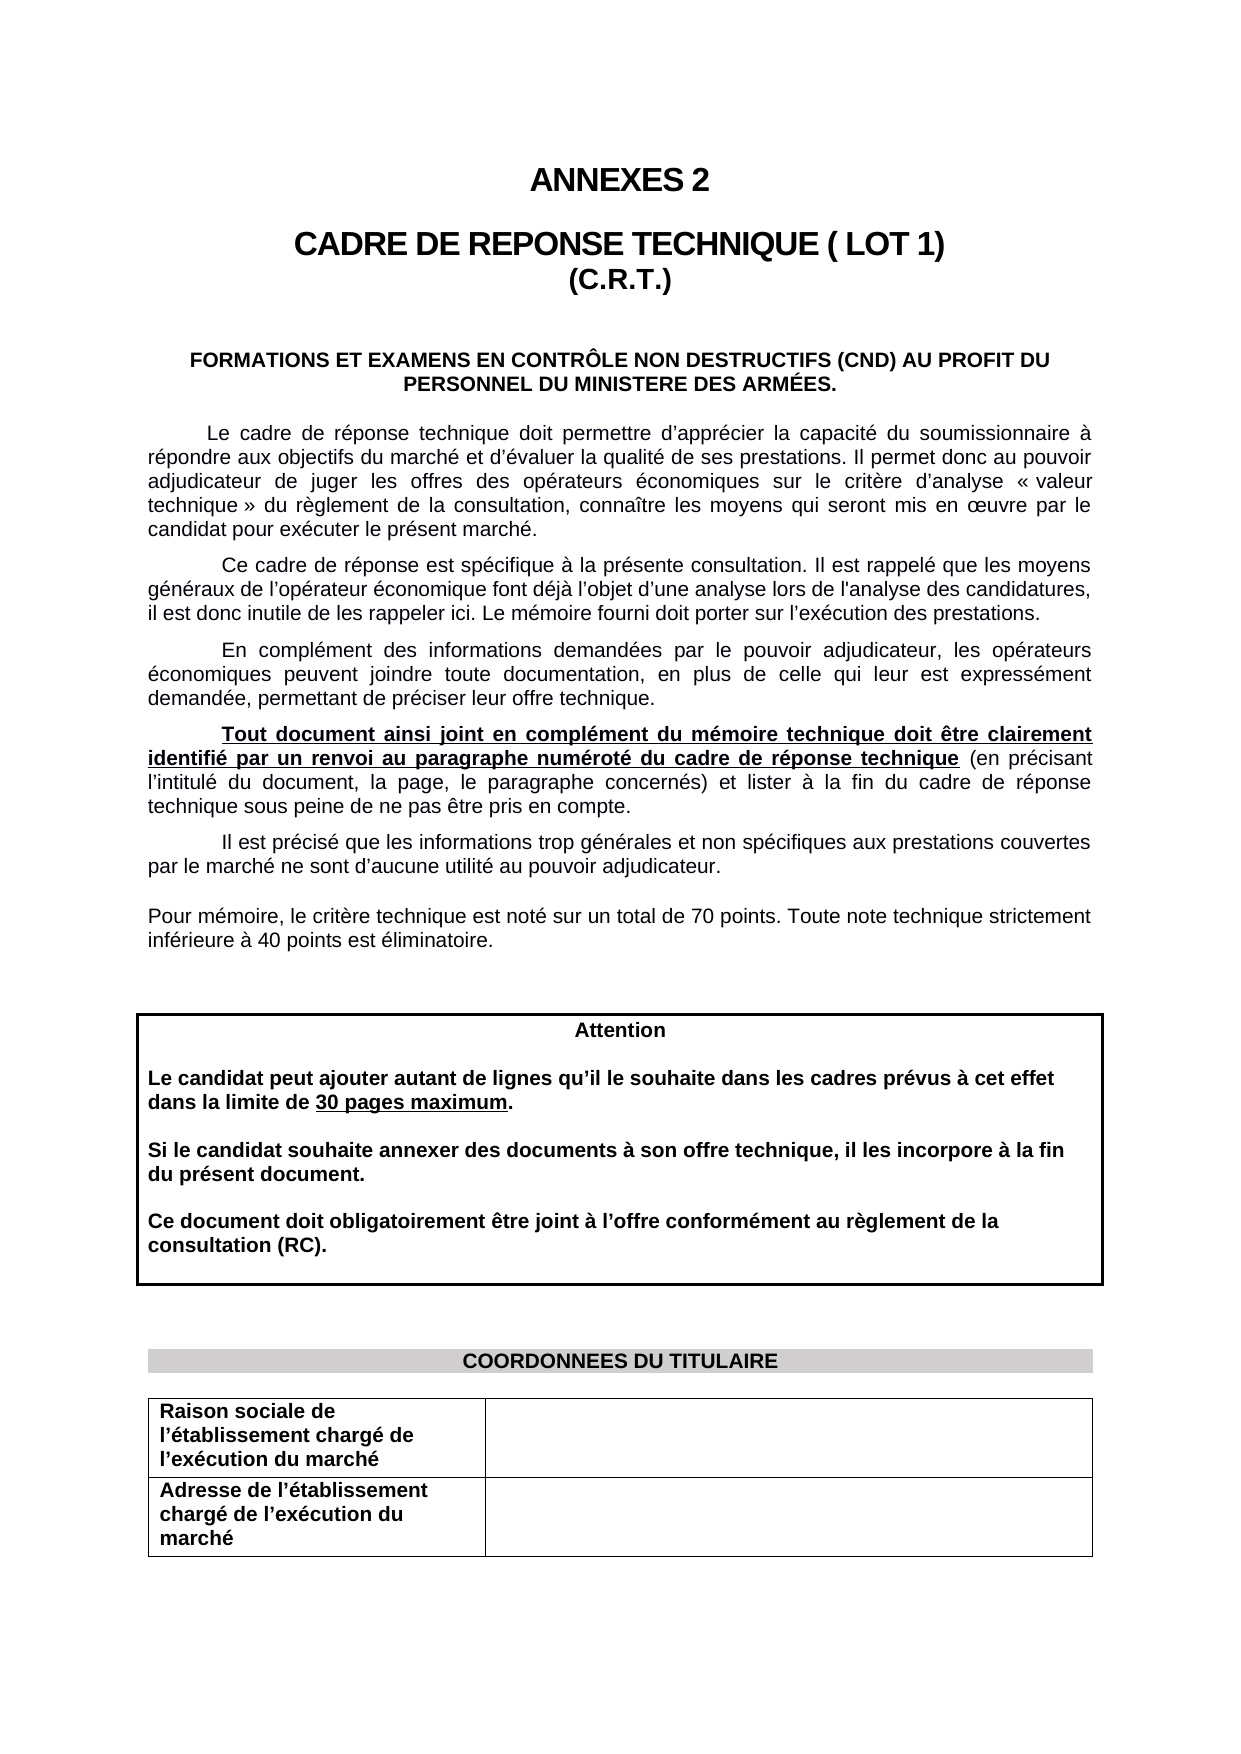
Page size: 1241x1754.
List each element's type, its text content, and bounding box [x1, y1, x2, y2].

table_header [486, 1399, 1092, 1477]
text Attention [139, 1016, 1101, 1042]
text FORMATIONS ET EXAMENS EN CONTRÔLE NON DESTRUCTIFS (CND) AU PROFIT DU PERSONNEL DU MINISTERE DES ARMÉES. [148, 348, 1093, 396]
subtitle COORDONNEES DU TITULAIRE [148, 1349, 1093, 1373]
text Il est précisé que les informations trop générales et non spécifiques aux prestations couvertes par le marché ne sont d’aucune utilité au pouvoir adjudicateur. [148, 830, 1093, 878]
text Ce document doit obligatoirement être joint à l’offre conformément au règlement de la consultation (RC). [148, 1209, 1093, 1257]
table_header Raison sociale de l’établissement chargé de l’exécution du marché [149, 1399, 485, 1477]
text (C.R.T.) [148, 262, 1093, 296]
text En complément des informations demandées par le pouvoir adjudicateur, les opérateurs économiques peuvent joindre toute documentation, en plus de celle qui leur est expressément demandée, permettant de préciser leur offre technique. [148, 637, 1093, 709]
text Le cadre de réponse technique doit permettre d’apprécier la capacité du soumissionnaire à répondre aux objectifs du marché et d’évaluer la qualité de ses prestations. Il permet donc au pouvoir adjudicateur de juger les offres des opérateurs économiques sur le critère d’analyse « valeur technique » du règlement de la consultation, connaître les moyens qui seront mis en œuvre par le candidat pour exécuter le présent marché. [148, 421, 1093, 541]
table_cell [486, 1478, 1092, 1556]
table_cell Adresse de l’établissement chargé de l’exécution du marché [149, 1478, 485, 1556]
text Tout document ainsi joint en complément du mémoire technique doit être clairement identifié par un renvoi au paragraphe numéroté du cadre de réponse technique (en précisant l’intitulé du document, la page, le paragraphe concernés) et lister à la fin du cadre de réponse technique sous peine de ne pas être pris en compte. [148, 722, 1093, 817]
text Ce cadre de réponse est spécifique à la présente consultation. Il est rappelé que les moyens généraux de l’opérateur économique font déjà l’objet d’une analyse lors de l'analyse des candidatures, il est donc inutile de les rappeler ici. Le mémoire fourni doit porter sur l’exécution des prestations. [148, 553, 1093, 625]
text CADRE DE REPONSE TECHNIQUE ( LOT 1) [148, 223, 1093, 262]
text Si le candidat souhaite annexer des documents à son offre technique, il les incorpore à la fin du présent document. [148, 1137, 1093, 1185]
text Pour mémoire, le critère technique est noté sur un total de 70 points. Toute note technique strictement inférieure à 40 points est éliminatoire. [148, 904, 1093, 952]
title ANNEXES 2 [148, 160, 1093, 198]
text Le candidat peut ajouter autant de lignes qu’il le souhaite dans les cadres prévus à cet effet dans la limite de 30 pages maximum. [148, 1066, 1093, 1113]
